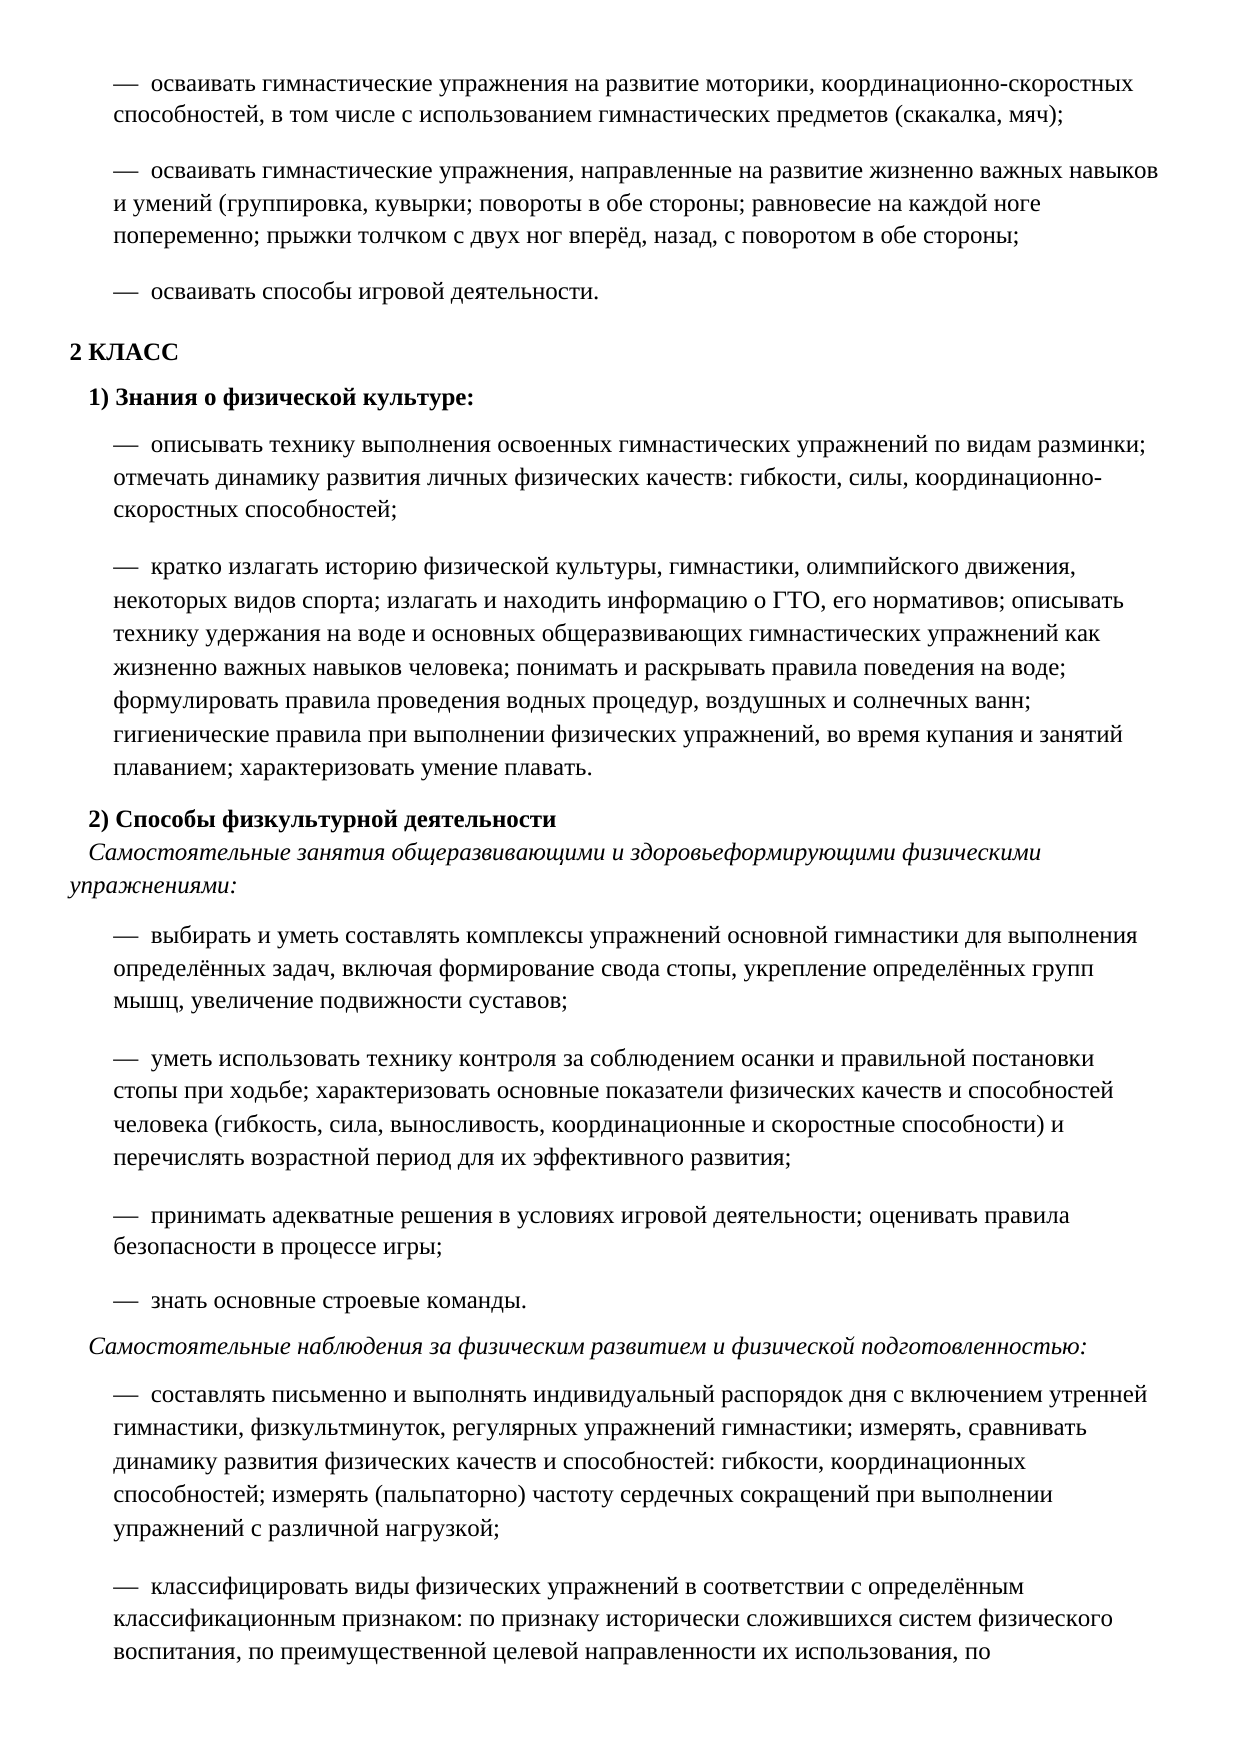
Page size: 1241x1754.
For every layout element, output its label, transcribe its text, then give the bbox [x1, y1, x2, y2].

text — уметь использовать технику контроля за соблюдением осанки и правильной постановки стопы при ходьбе; характеризовать основные показатели физических качеств и способностей человека (гибкость, сила, выносливость, координационные и скоростные способности) и перечислять возрастной период для их эффективного развития; [113, 1043, 1117, 1170]
text — осваивать способы игровой деятельности. [113, 278, 1162, 305]
text — классифицировать виды физических упражнений в соответствии с определённым классификационным признаком: по признаку исторически сложившихся систем физического воспитания, по преимущественной целевой направленности их использования, по [113, 1571, 1117, 1665]
text — кратко излагать историю физической культуры, гимнастики, олимпийского движения, некоторых видов спорта; излагать и находить информацию о ГТО, его нормативов; описывать технику удержания на воде и основных общеразвивающих гимнастических упражнений как жизненно важных навыков человека; понимать и раскрывать правила поведения на воде; формулировать правила проведения водных процедур, воздушных и солнечных ванн; гигиенические правила при выполнении физических упражнений, во время купания и занятий плаванием; характеризовать умение плавать. [113, 551, 1132, 781]
text 1) Знания о физической культуре: [88, 383, 1162, 411]
text — осваивать гимнастические упражнения, направленные на развитие жизненно важных навыков и умений (группировка, кувырки; повороты в обе стороны; равновесие на каждой ноге попеременно; прыжки толчком с двух ног вперёд, назад, с поворотом в обе стороны; [113, 156, 1162, 249]
text — составлять письменно и выполнять индивидуальный распорядок дня с включением утренней гимнастики, физкультминуток, регулярных упражнений гимнастики; измерять, сравнивать динамику развития физических качеств и способностей: гибкости, координационных способностей; измерять (пальпаторно) частоту сердечных сокращений при выполнении упражнений с различной нагрузкой; [113, 1379, 1162, 1542]
text 2 КЛАСС [69, 338, 1162, 366]
text — выбирать и уметь составлять комплексы упражнений основной гимнастики для выполнения определённых задач, включая формирование свода стопы, укрепление определённых групп мышц, увеличение подвижности суставов; [113, 921, 1147, 1014]
text 2) Способы физкультурной деятельности Самостоятельные занятия общеразвивающими и здоровьеформирующими физическими упражнениями: [69, 804, 1057, 898]
text — описывать технику выполнения освоенных гимнастических упражнений по видам разминки; отмечать динамику развития личных физических качеств: гибкости, силы, координационно-скоростных способностей; [113, 429, 1162, 523]
text Самостоятельные наблюдения за физическим развитием и физической подготовленностью: [88, 1333, 1162, 1360]
text — осваивать гимнастические упражнения на развитие моторики, координационно-скоростных способностей, в том числе с использованием гимнастических предметов (скакалка, мяч); [113, 68, 1147, 128]
text — принимать адекватные решения в условиях игровой деятельности; оценивать правила безопасности в процессе игры; [113, 1200, 1072, 1260]
text — знать основные строевые команды. [113, 1287, 1162, 1314]
